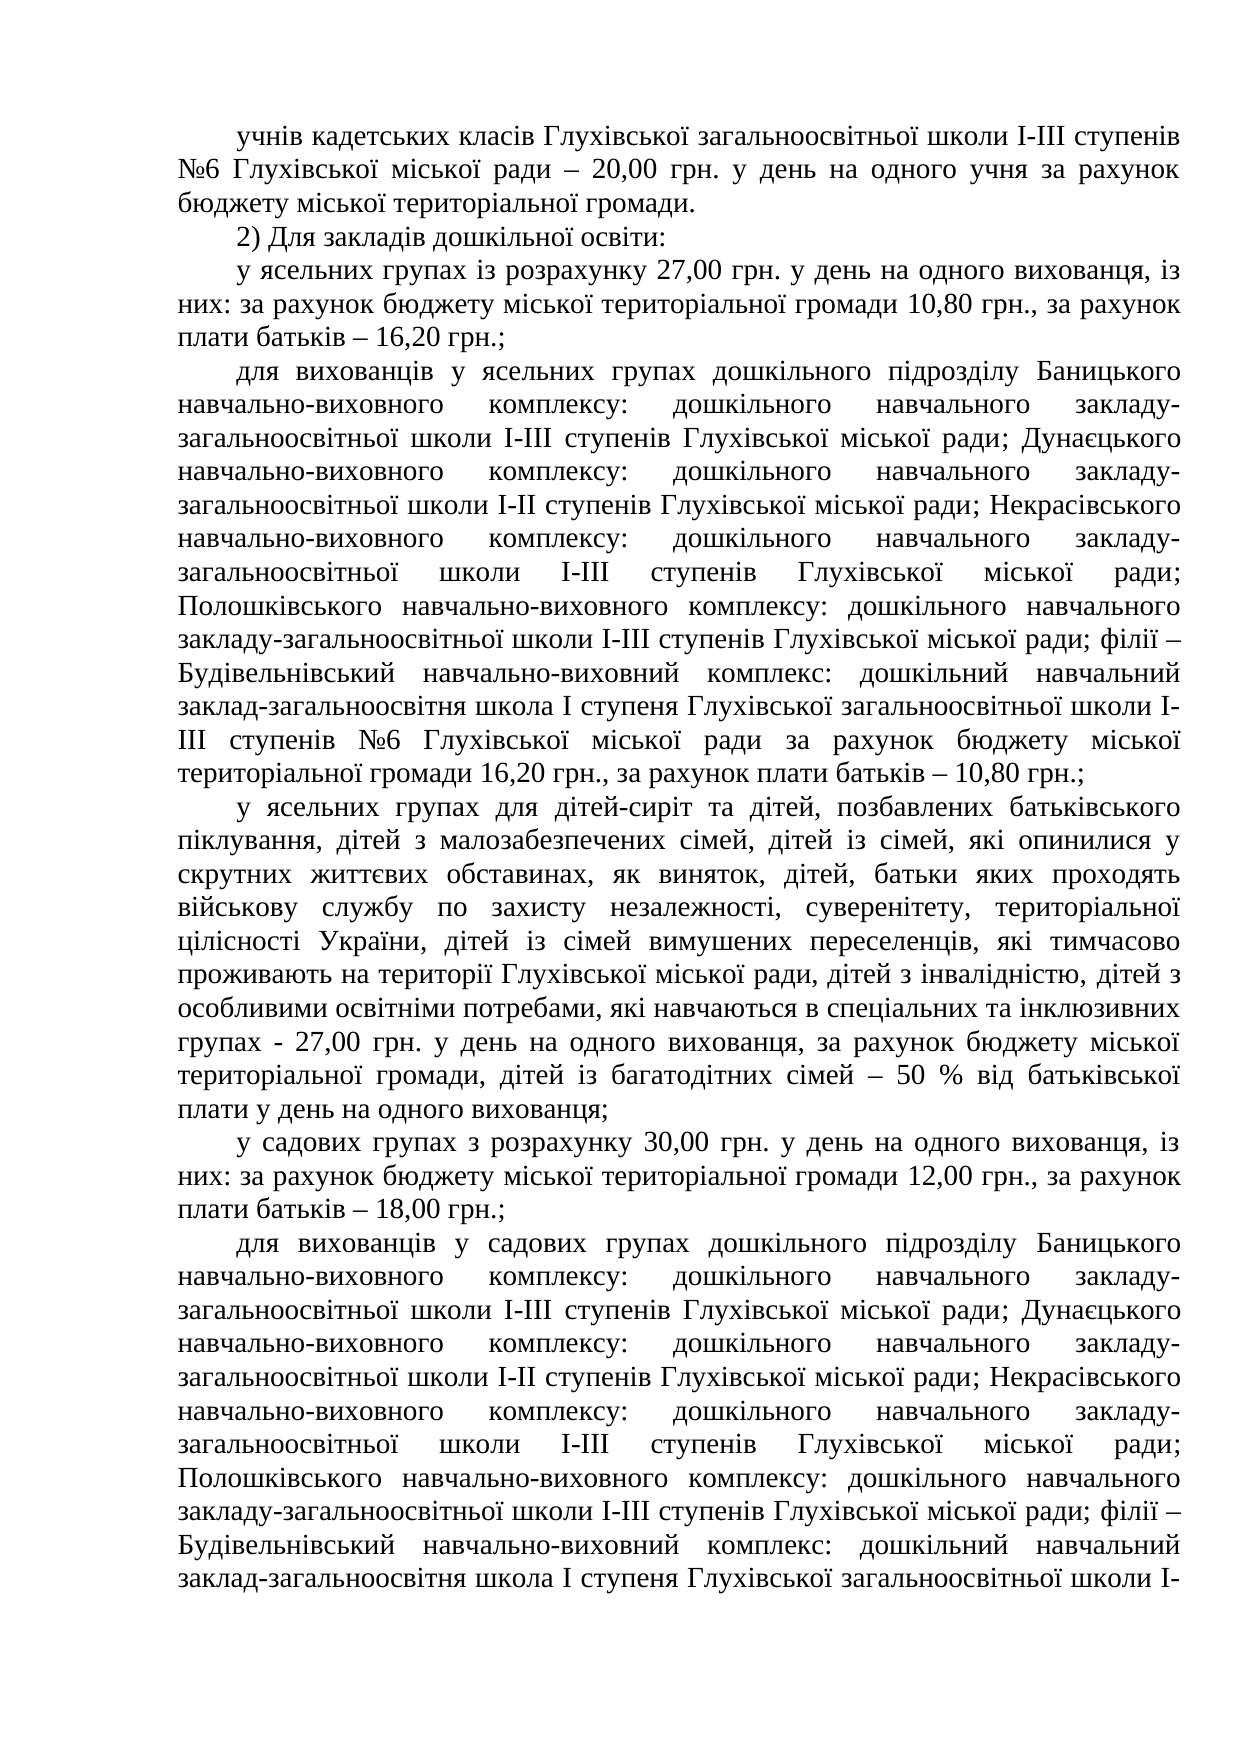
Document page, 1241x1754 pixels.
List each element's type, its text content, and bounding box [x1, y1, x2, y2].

text 2) Для закладів дошкільної освіти: [177, 219, 1181, 252]
text у ясельних групах із розрахунку 27,00 грн. у день на одного вихованця, із них: за рахунок бюджету міської територіальної громади 10,80 грн., за рахунок плати батьків – 16,20 грн.; [177, 252, 1181, 353]
list учнів кадетських класів Глухівської загальноосвітньої школи І-ІІІ ступенів №6 Глухівської міської ради – 20,00 грн. у день на одного учня за рахунок бюджету міської територіальної громади. [177, 118, 1181, 219]
list у садових групах з розрахунку 30,00 грн. у день на одного вихованця, із них: за рахунок бюджету міської територіальної громади 12,00 грн., за рахунок плати батьків – 18,00 грн.; [177, 1124, 1181, 1225]
text для вихованців у ясельних групах дошкільного підрозділу Баницького навчально-виховного комплексу: дошкільного навчального закладу-загальноосвітньої школи І-ІІІ ступенів Глухівської міської ради; Дунаєцького навчально-виховного комплексу: дошкільного навчального закладу-загальноосвітньої школи І-ІІ ступенів Глухівської міської ради; Некрасівського навчально-виховного комплексу: дошкільного навчального закладу-загальноосвітньої школи І-ІІІ ступенів Глухівської міської ради; Полошківського навчально-виховного комплексу: дошкільного навчального закладу-загальноосвітньої школи І-ІІІ ступенів Глухівської міської ради; філії – Будівельнівський навчально-виховний комплекс: дошкільний навчальний заклад-загальноосвітня школа І ступеня Глухівської загальноосвітньої школи І-ІІІ ступенів №6 Глухівської міської ради за рахунок бюджету міської територіальної громади 16,20 грн., за рахунок плати батьків – 10,80 грн.; [177, 353, 1181, 789]
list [177, 1225, 1181, 1594]
list у ясельних групах для дітей-сиріт та дітей, позбавлених батьківського піклування, дітей з малозабезпечених сімей, дітей із сімей, які опинилися у скрутних життєвих обставинах, як виняток, дітей, батьки яких проходять військову службу по захисту незалежності, суверенітету, територіальної цілісності України, дітей із сімей вимушених переселенців, які тимчасово проживають на території Глухівської міської ради, дітей з інвалідністю, дітей з особливими освітніми потребами, які навчаються в спеціальних та інклюзивних групах - 27,00 грн. у день на одного вихованця, за рахунок бюджету міської територіальної громади, дітей із багатодітних сімей – 50 % від батьківської плати у день на одного вихованця; [177, 789, 1181, 1124]
